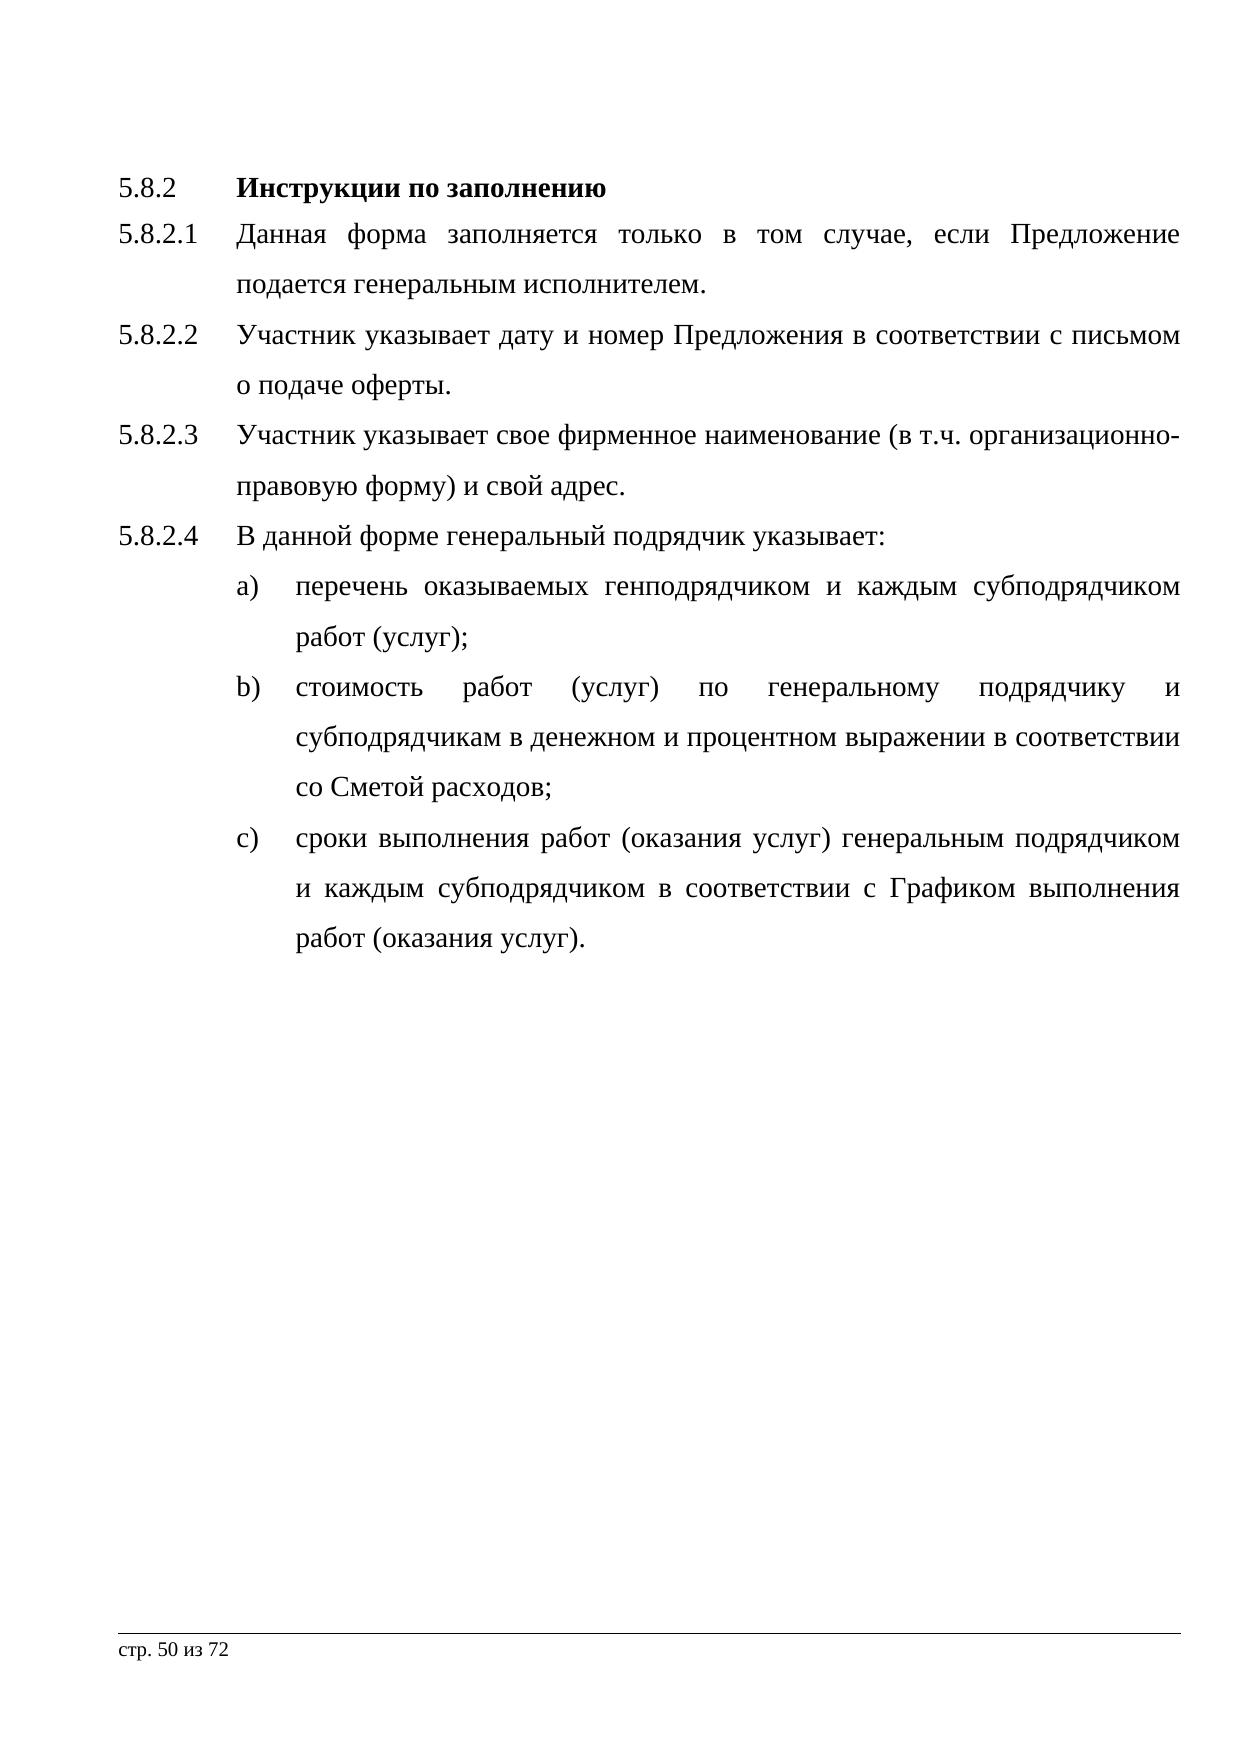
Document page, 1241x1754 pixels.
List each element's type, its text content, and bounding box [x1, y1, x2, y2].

text Участник указывает дату и номер Предложения в соответствии с письмом о подаче оферты. [118, 317, 1181, 401]
text Инструкции по заполнению [118, 170, 1181, 204]
text В данной форме генеральный подрядчик указывает: [118, 518, 1181, 552]
text стоимость работ (услуг) по генеральному подрядчику и субподрядчикам в денежном и процентном выражении в соответствии со Сметой расходов; [236, 669, 1181, 803]
text перечень оказываемых генподрядчиком и каждым субподрядчиком работ (услуг); [236, 568, 1181, 652]
text сроки выполнения работ (оказания услуг) генеральным подрядчиком и каждым субподрядчиком в соответствии с Графиком выполнения работ (оказания услуг). [236, 820, 1181, 954]
text Участник указывает свое фирменное наименование (в т.ч. организационно-правовую форму) и свой адрес. [118, 417, 1181, 501]
text Данная форма заполняется только в том случае, если Предложение подается генеральным исполнителем. [118, 216, 1181, 300]
